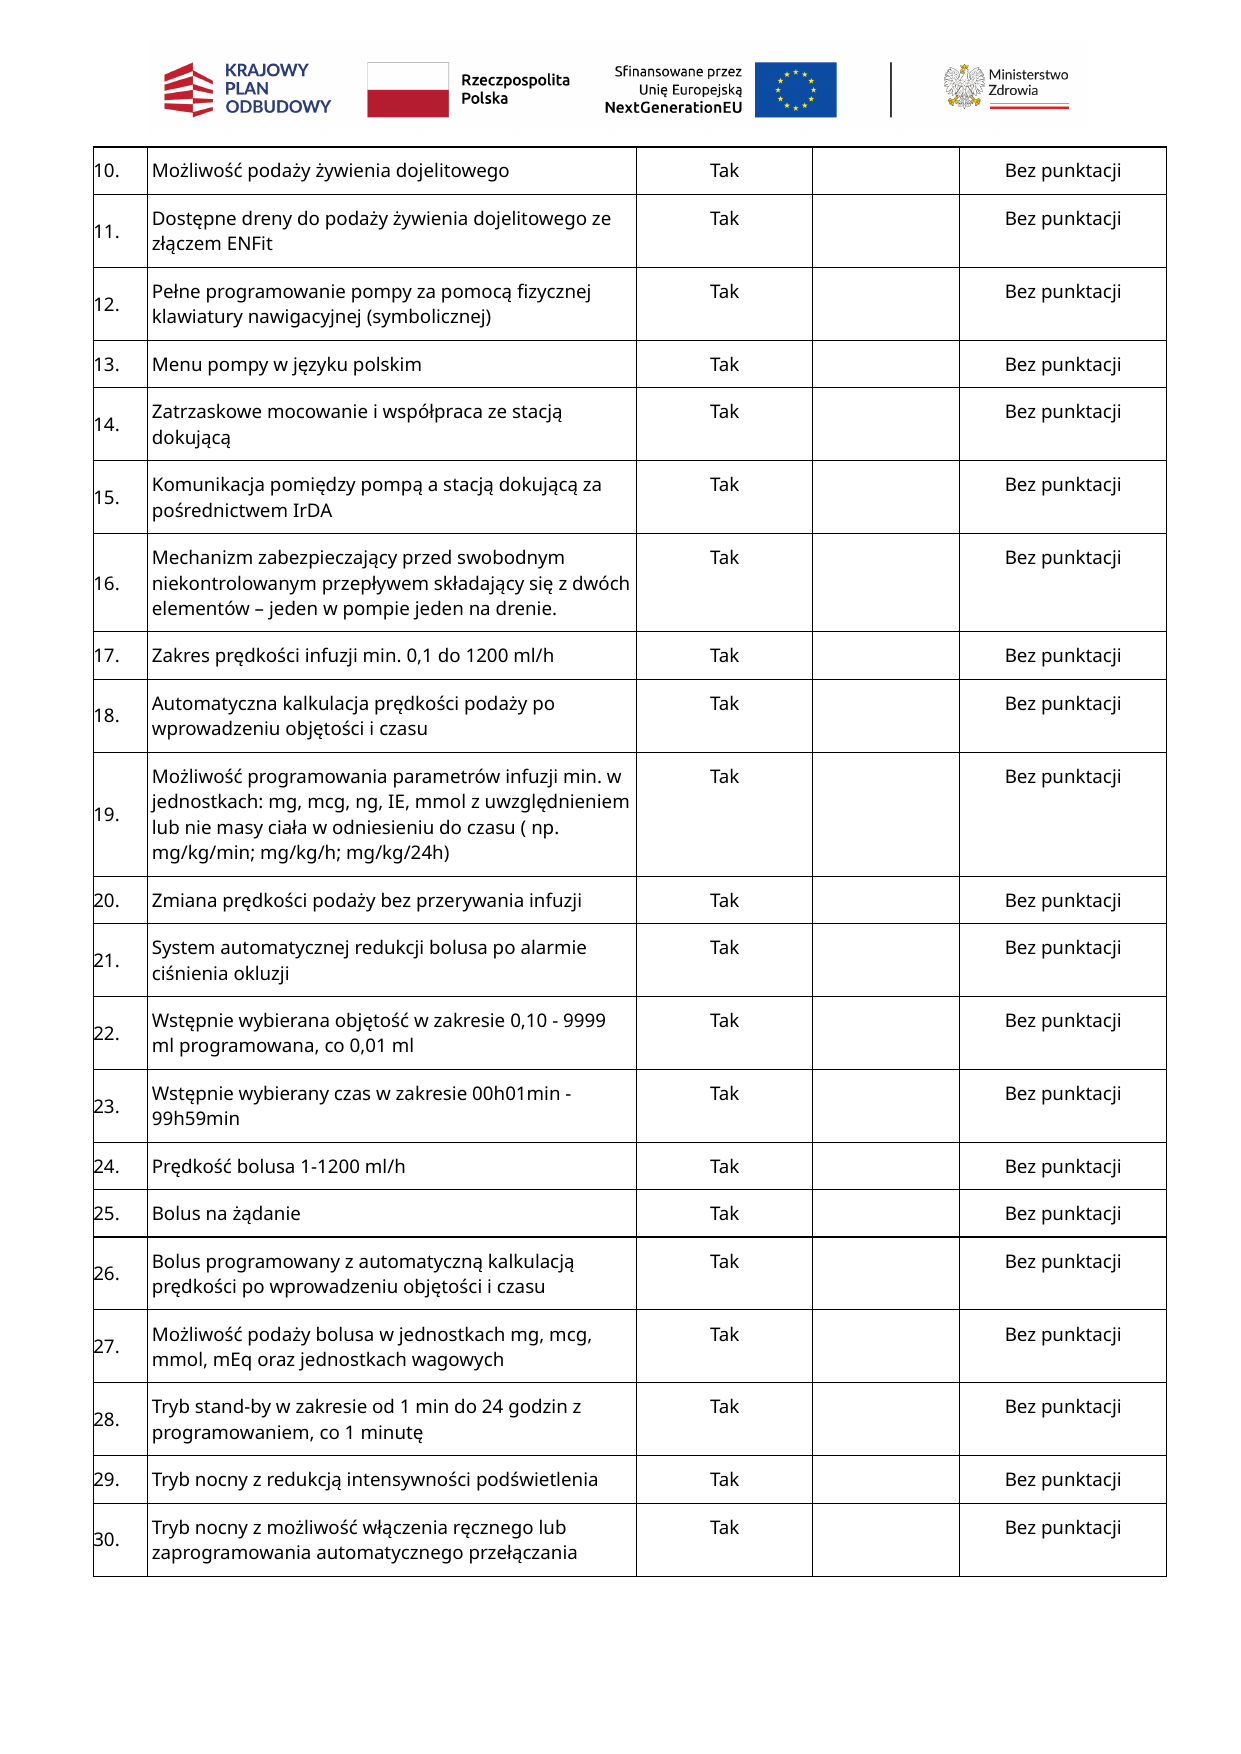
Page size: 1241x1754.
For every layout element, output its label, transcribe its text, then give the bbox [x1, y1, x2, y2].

table_cell Tak [637, 268, 812, 339]
table_cell System automatycznej redukcji bolusa po alarmie ciśnienia okluzji [148, 924, 636, 996]
table_cell Bez punktacji [960, 997, 1166, 1069]
table_cell [813, 1190, 959, 1236]
table_cell Tak [637, 534, 812, 631]
table_cell Bez punktacji [960, 534, 1166, 631]
table_cell Tryb nocny z możliwość włączenia ręcznego lub zaprogramowania automatycznego przełączania [148, 1504, 636, 1576]
table_cell Tak [637, 1456, 812, 1503]
table_cell [813, 1504, 959, 1576]
table_cell Tryb nocny z redukcją intensywności podświetlenia [148, 1456, 636, 1503]
table_cell [94, 1383, 147, 1455]
table_cell Bez punktacji [960, 148, 1166, 194]
table_cell Bez punktacji [960, 877, 1166, 923]
table_cell [813, 1143, 959, 1189]
table_cell [94, 877, 147, 923]
table_cell Bez punktacji [960, 1190, 1166, 1236]
table_cell Bez punktacji [960, 1143, 1166, 1189]
table_cell [94, 997, 147, 1069]
table_cell [813, 1310, 959, 1382]
table_cell [94, 341, 147, 387]
table_cell [94, 632, 147, 679]
table_cell Menu pompy w języku polskim [148, 341, 636, 387]
table_cell Tak [637, 632, 812, 679]
table_cell Bez punktacji [960, 1238, 1166, 1309]
table_cell Tak [637, 680, 812, 752]
table_cell Tak [637, 1190, 812, 1236]
table_cell Możliwość programowania parametrów infuzji min. w jednostkach: mg, mcg, ng, IE, mmol z uwzględnieniem lub nie masy ciała w odniesieniu do czasu ( np. mg/kg/min; mg/kg/h; mg/kg/24h) [148, 753, 636, 876]
table_cell [813, 632, 959, 679]
table_cell Komunikacja pomiędzy pompą a stacją dokującą za pośrednictwem IrDA [148, 461, 636, 533]
table_cell Zakres prędkości infuzji min. 0,1 do 1200 ml/h [148, 632, 636, 679]
table_cell Tak [637, 924, 812, 996]
table_cell [94, 268, 147, 339]
table_cell [813, 148, 959, 194]
table_cell [813, 268, 959, 339]
table_cell Tak [637, 1383, 812, 1455]
table_cell Bez punktacji [960, 680, 1166, 752]
table_cell Tak [637, 997, 812, 1069]
table_cell Bez punktacji [960, 268, 1166, 339]
table_cell [94, 195, 147, 267]
table_cell [813, 1456, 959, 1503]
table_cell [94, 388, 147, 460]
table_cell Bez punktacji [960, 753, 1166, 876]
table_cell Tryb stand-by w zakresie od 1 min do 24 godzin z programowaniem, co 1 minutę [148, 1383, 636, 1455]
table_cell [94, 1456, 147, 1503]
table_cell Tak [637, 388, 812, 460]
table_cell [94, 1238, 147, 1309]
table_cell [813, 1070, 959, 1142]
table_cell [94, 1190, 147, 1236]
picture [147, 39, 1088, 134]
table_cell Bez punktacji [960, 632, 1166, 679]
table_cell Automatyczna kalkulacja prędkości podaży po wprowadzeniu objętości i czasu [148, 680, 636, 752]
table_cell Bez punktacji [960, 388, 1166, 460]
table_cell Bez punktacji [960, 1456, 1166, 1503]
table_cell [94, 1504, 147, 1576]
table_cell Prędkość bolusa 1-1200 ml/h [148, 1143, 636, 1189]
table_cell [813, 924, 959, 996]
table_cell Bez punktacji [960, 1070, 1166, 1142]
table_cell Zmiana prędkości podaży bez przerywania infuzji [148, 877, 636, 923]
table_cell Bez punktacji [960, 924, 1166, 996]
table_cell Bolus programowany z automatyczną kalkulacją prędkości po wprowadzeniu objętości i czasu [148, 1238, 636, 1309]
table_cell Możliwość podaży bolusa w jednostkach mg, mcg, mmol, mEq oraz jednostkach wagowych [148, 1310, 636, 1382]
table_cell Mechanizm zabezpieczający przed swobodnym niekontrolowanym przepływem składający się z dwóch elementów – jeden w pompie jeden na drenie. [148, 534, 636, 631]
table_cell Tak [637, 195, 812, 267]
table_cell Pełne programowanie pompy za pomocą fizycznej klawiatury nawigacyjnej (symbolicznej) [148, 268, 636, 339]
table_cell [813, 753, 959, 876]
table_cell [94, 680, 147, 752]
table_cell [813, 195, 959, 267]
table_cell [813, 997, 959, 1069]
table_cell Zatrzaskowe mocowanie i współpraca ze stacją dokującą [148, 388, 636, 460]
table_cell Tak [637, 1238, 812, 1309]
table_cell Dostępne dreny do podaży żywienia dojelitowego ze złączem ENFit [148, 195, 636, 267]
table_cell [813, 534, 959, 631]
table_cell [813, 388, 959, 460]
table_cell Bez punktacji [960, 341, 1166, 387]
table_cell [94, 461, 147, 533]
table_cell Tak [637, 461, 812, 533]
table_cell Bez punktacji [960, 461, 1166, 533]
table_cell Tak [637, 148, 812, 194]
table_cell Wstępnie wybierana objętość w zakresie 0,10 - 9999 ml programowana, co 0,01 ml [148, 997, 636, 1069]
table_cell Bez punktacji [960, 1504, 1166, 1576]
table_cell [94, 924, 147, 996]
table_cell Tak [637, 753, 812, 876]
table_cell [813, 341, 959, 387]
table_cell [94, 148, 147, 194]
table_cell [813, 680, 959, 752]
table_cell [813, 1383, 959, 1455]
table_cell Bez punktacji [960, 195, 1166, 267]
table_cell [813, 461, 959, 533]
table_cell [94, 1070, 147, 1142]
table_cell Tak [637, 341, 812, 387]
table_cell Tak [637, 1070, 812, 1142]
table_cell [94, 1310, 147, 1382]
table_cell [813, 1238, 959, 1309]
table_cell Tak [637, 1504, 812, 1576]
table_cell [94, 534, 147, 631]
table_cell Bez punktacji [960, 1310, 1166, 1382]
table_cell [813, 877, 959, 923]
table_cell Tak [637, 1143, 812, 1189]
table_cell Tak [637, 877, 812, 923]
table_cell [94, 753, 147, 876]
table_cell [94, 1143, 147, 1189]
table_cell Bez punktacji [960, 1383, 1166, 1455]
table_cell Tak [637, 1310, 812, 1382]
table_cell Możliwość podaży żywienia dojelitowego [148, 148, 636, 194]
table_cell Bolus na żądanie [148, 1190, 636, 1236]
table_cell Wstępnie wybierany czas w zakresie 00h01min - 99h59min [148, 1070, 636, 1142]
